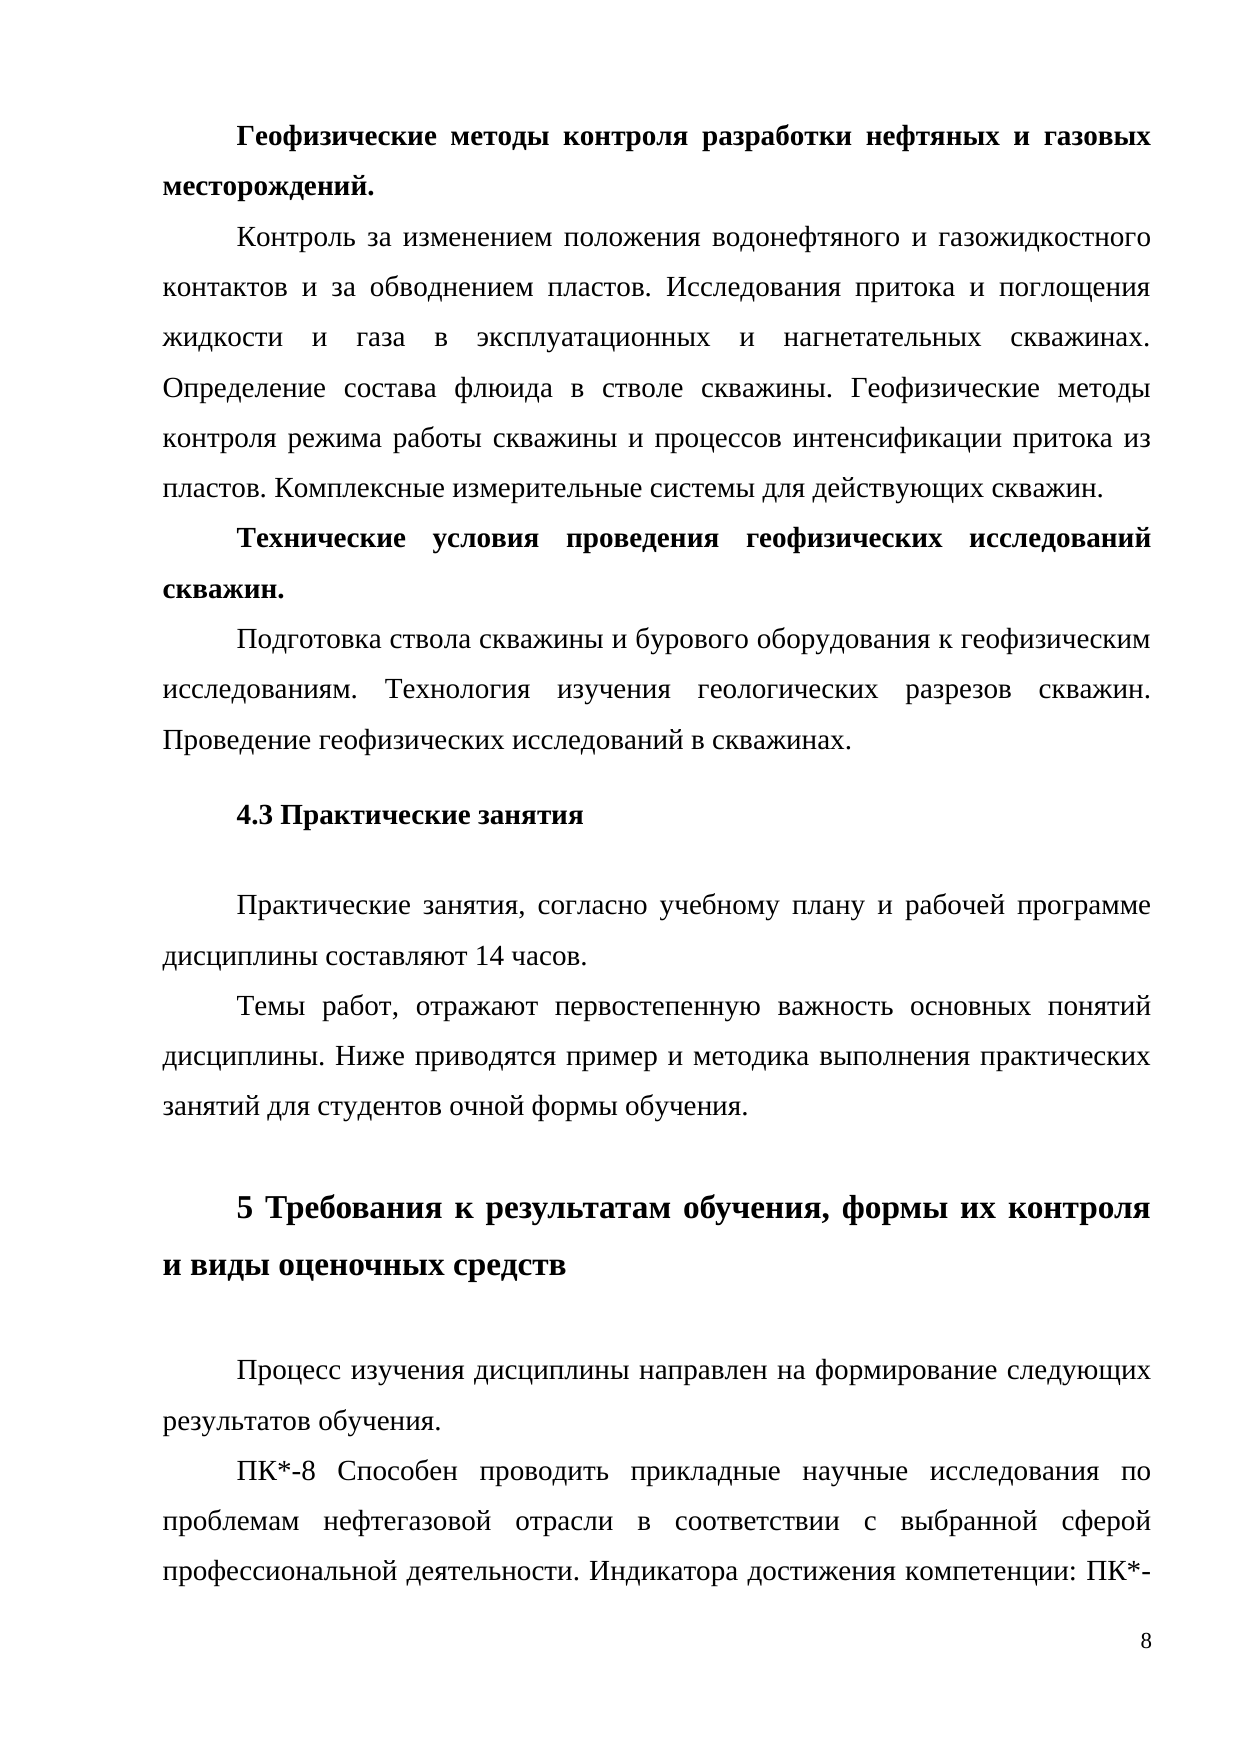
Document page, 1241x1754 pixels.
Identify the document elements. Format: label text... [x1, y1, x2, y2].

text Темы работ, отражают первостепенную важность основных понятий дисциплины. Ниже приводятся пример и методика выполнения практических занятий для студентов очной формы обучения. [162, 988, 1152, 1122]
text Контроль за изменением положения водонефтяного и газожидкостного контактов и за обводнением пластов. Исследования притока и поглощения жидкости и газа в эксплуатационных и нагнетательных скважинах. Определение состава флюида в стволе скважины. Геофизические методы контроля режима работы скважины и процессов интенсификации притока из пластов. Комплексные измерительные системы для действующих скважин. [162, 219, 1152, 504]
text 5 Требования к результатам обучения, формы их контроля и виды оценочных средств [162, 1187, 1152, 1283]
text Технические условия проведения геофизических исследований скважин. [162, 521, 1152, 604]
text 4.3 Практические занятия [162, 797, 1152, 831]
text Геофизические методы контроля разработки нефтяных и газовых месторождений. [162, 118, 1152, 202]
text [162, 1453, 1152, 1587]
text Практические занятия, согласно учебному плану и рабочей программе дисциплины составляют 14 часов. [162, 887, 1152, 971]
text Процесс изучения дисциплины направлен на формирование следующих результатов обучения. [162, 1352, 1152, 1436]
text Подготовка ствола скважины и бурового оборудования к геофизическим исследованиям. Технология изучения геологических разрезов скважин. Проведение геофизических исследований в скважинах. [162, 621, 1152, 755]
